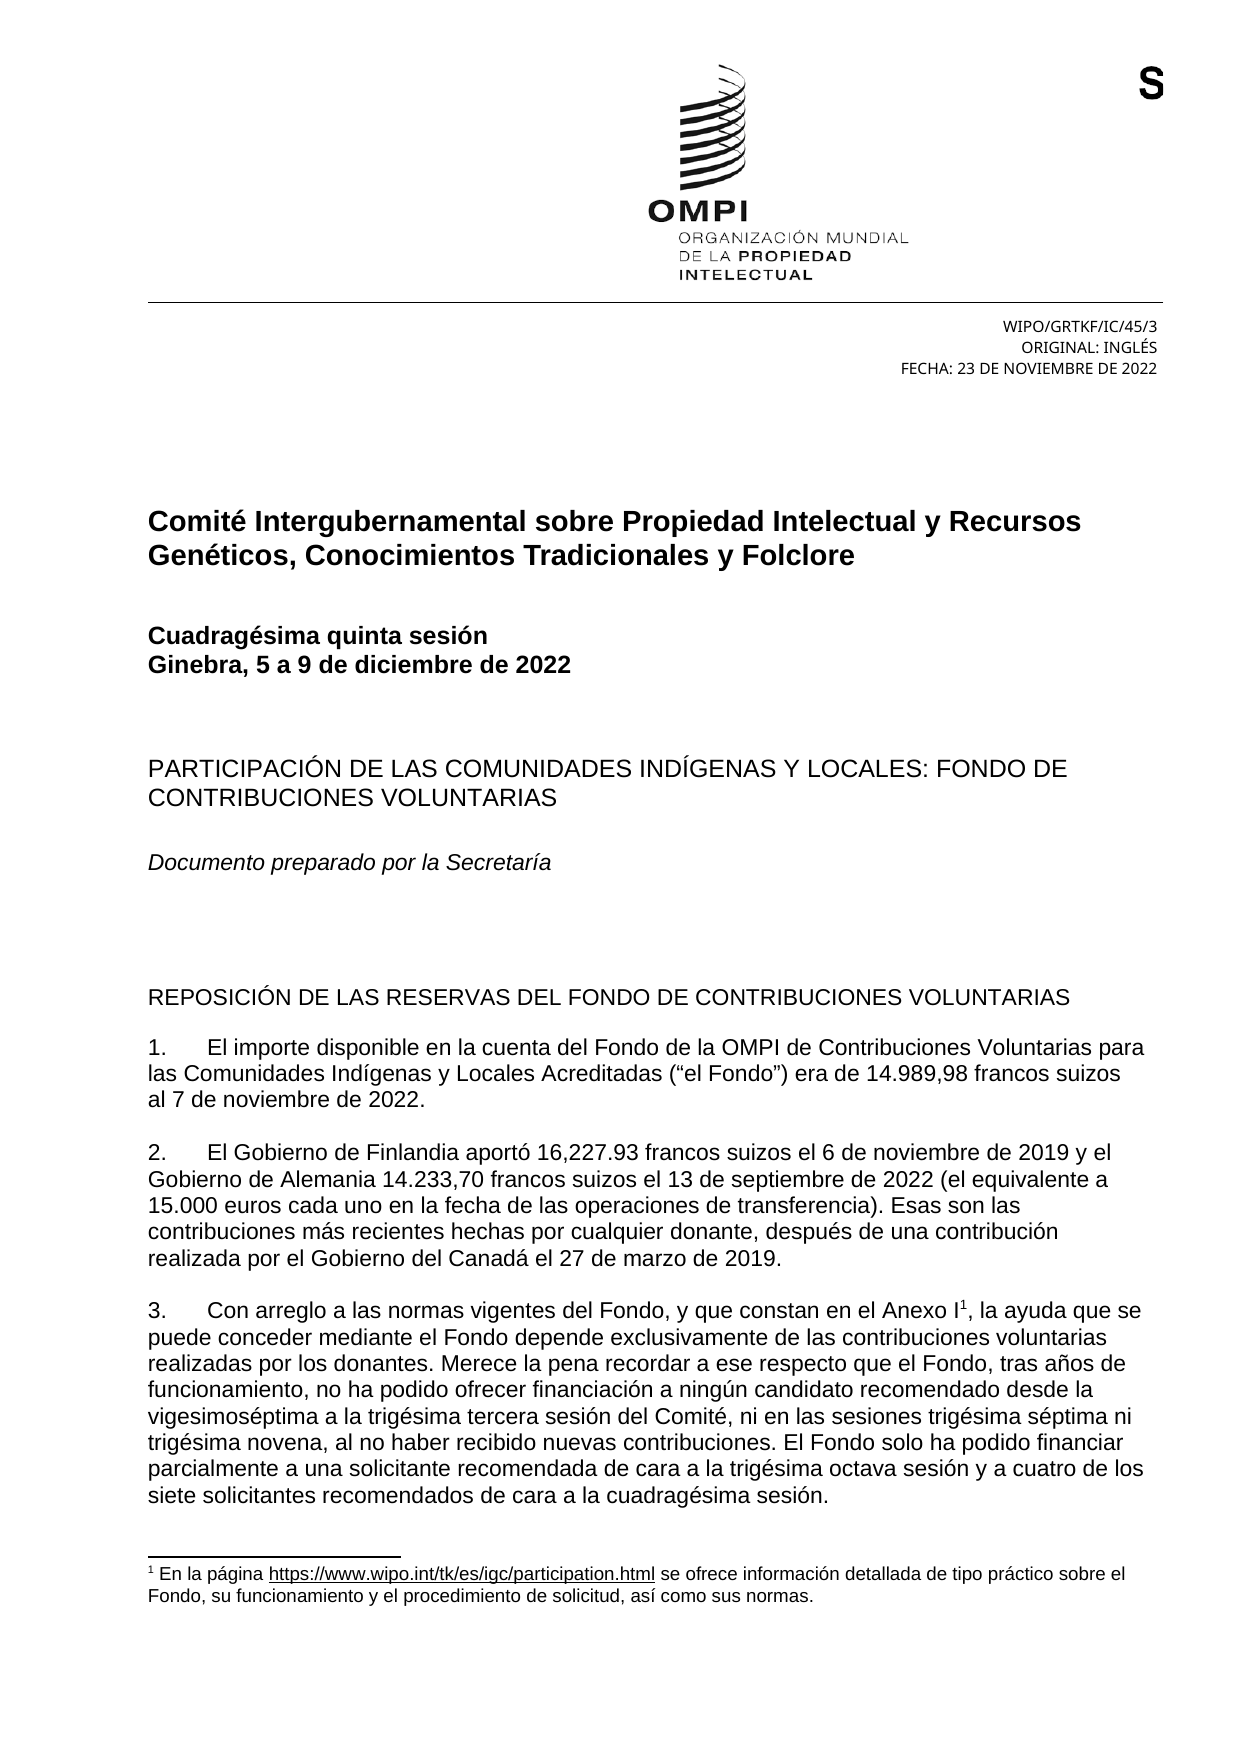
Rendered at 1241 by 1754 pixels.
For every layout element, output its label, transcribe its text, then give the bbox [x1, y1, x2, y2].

list El Gobierno de Finlandia aportó 16,227.93 francos suizos el 6 de noviembre de 2019 y el Gobierno de Alemania 14.233,70 francos suizos el 13 de septiembre de 2022 (el equivalente a 15.000 euros cada uno en la fecha de las operaciones de transferencia). Esas son las contribuciones más recientes hechas por cualquier donante, después de una contribución realizada por el Gobierno del Canadá el 27 de marzo de 2019. [148, 1139, 1157, 1271]
text Ginebra, 5 a 9 de diciembre de 2022 [148, 650, 1157, 679]
text fecha: 23 DE NOVIEMBRE DE 2022 [148, 358, 1157, 379]
text Cuadragésima quinta sesión [148, 621, 1157, 650]
list El importe disponible en la cuenta del Fondo de la OMPI de Contribuciones Voluntarias para las Comunidades Indígenas y Locales Acreditadas (“el Fondo”) era de 14.989,98 francos suizos al 7 de noviembre de 2022. [148, 1034, 1157, 1113]
list Con arreglo a las normas vigentes del Fondo, y que constan en el Anexo I, la ayuda que se puede conceder mediante el Fondo depende exclusivamente de las contribuciones voluntarias realizadas por los donantes. Merece la pena recordar a ese respecto que el Fondo, tras años de funcionamiento, no ha podido ofrecer financiación a ningún candidato recomendado desde la vigesimoséptima a la trigésima tercera sesión del Comité, ni en las sesiones trigésima séptima ni trigésima novena, al no haber recibido nuevas contribuciones. El Fondo solo ha podido financiar parcialmente a una solicitante recomendada de cara a la trigésima octava sesión y a cuatro de los siete solicitantes recomendados de cara a la cuadragésima sesión. [148, 1297, 1157, 1508]
text ORIGINAL: INGLÉS [148, 337, 1157, 358]
subtitle Comité Intergubernamental sobre Propiedad Intelectual y Recursos Genéticos, Conocimientos Tradicionales y Folclore [148, 504, 1157, 571]
text WIPO/GRTKF/IC/45/3 [148, 315, 1157, 337]
picture [646, 59, 1164, 281]
text Documento preparado por la Secretaría [148, 849, 1157, 875]
text REPOSICIÓN DE LAS reservas del fondo de contribuciones voluntarias [148, 983, 1157, 1010]
text PARTICIPACIÓN DE LAS COMUNIDADES INDÍGENAS Y LOCALES: FONDO DE CONTRIBUCIONES VOLUNTARIAS [148, 754, 1157, 811]
